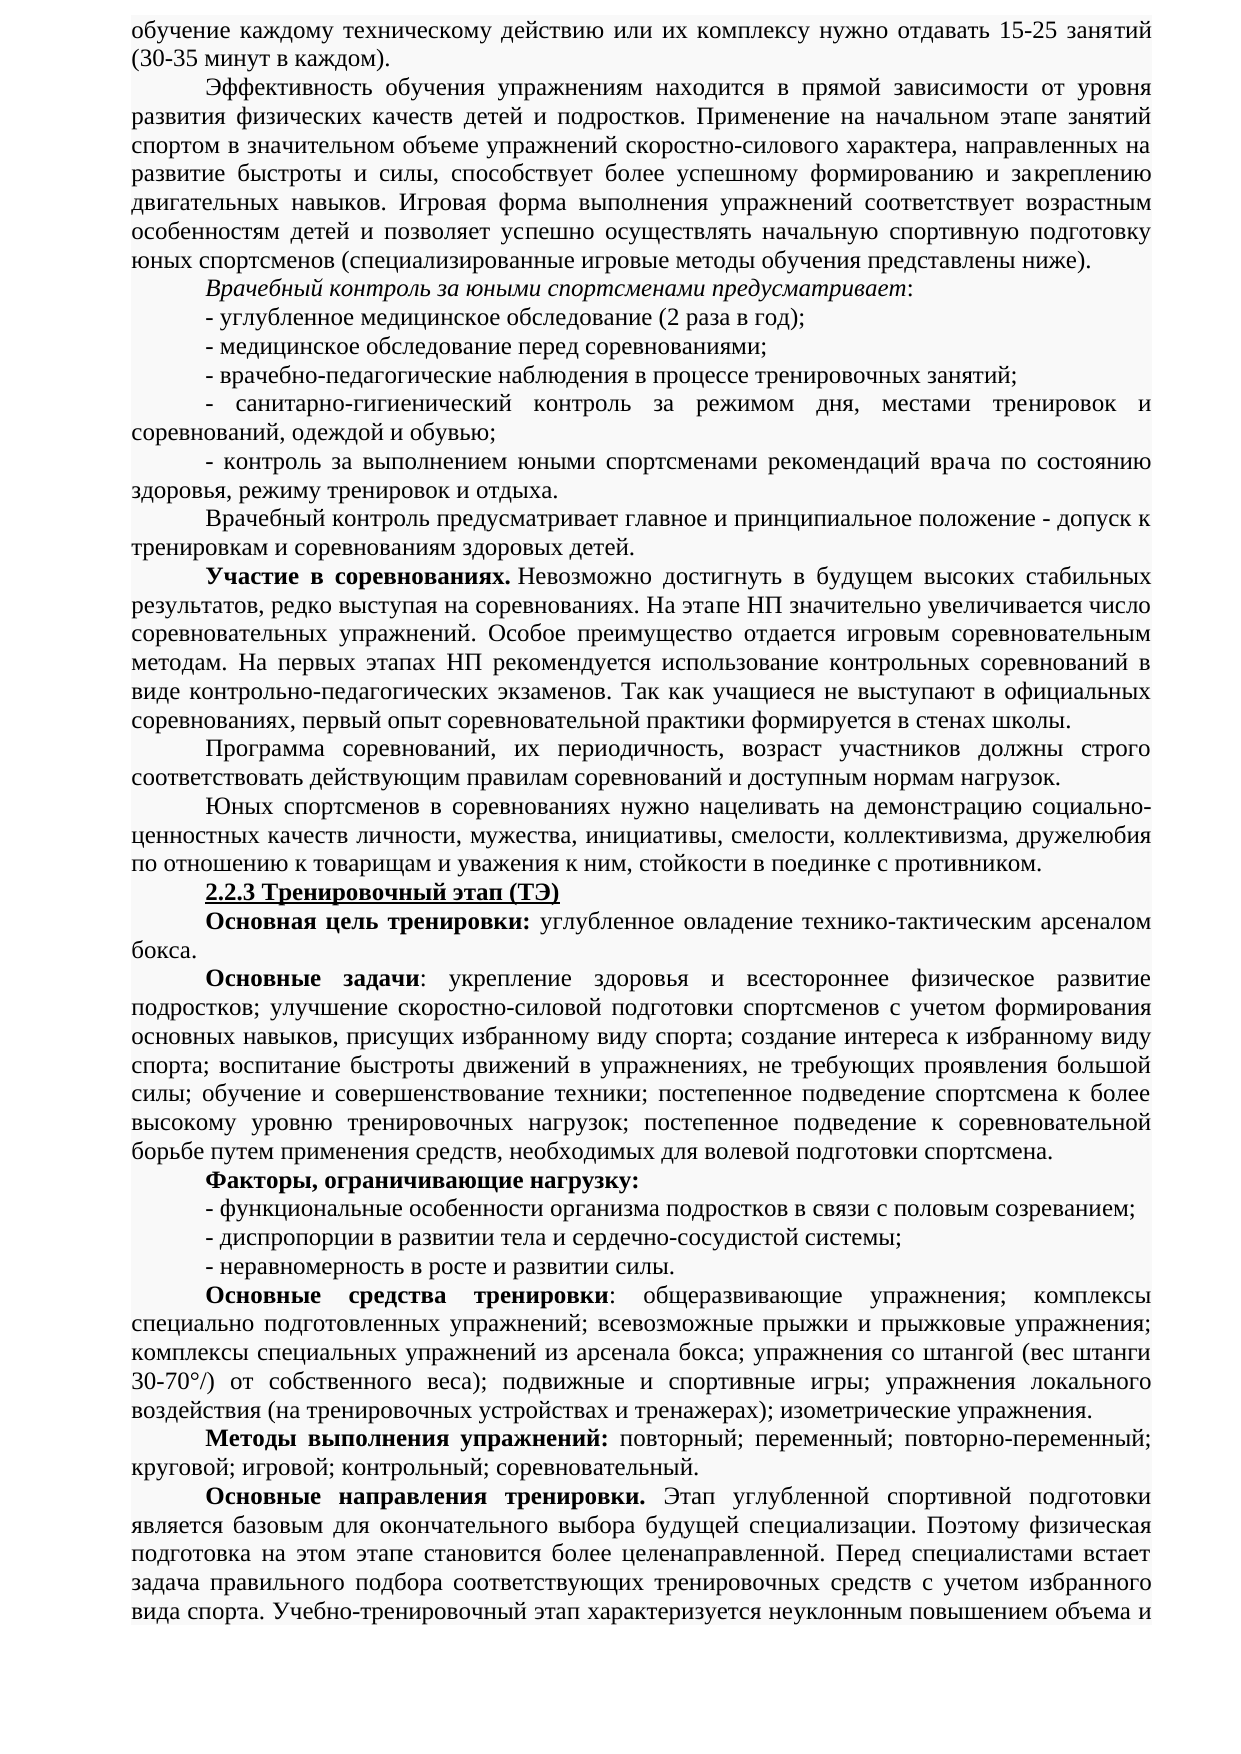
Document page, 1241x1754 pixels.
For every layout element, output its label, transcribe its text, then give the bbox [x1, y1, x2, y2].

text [131, 15, 1152, 72]
text 2.2.3 Тренировочный этап (ТЭ) [131, 877, 1152, 906]
text - санитарно-гигиенический контроль за режимом дня, местами тренировок и соревнований, одеждой и обувью; [131, 388, 1152, 446]
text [131, 1481, 1152, 1625]
text - медицинское обследование перед соревнованиями; [131, 331, 1152, 360]
text - диспропорции в развитии тела и сердечно-сосудистой системы; [131, 1222, 1152, 1251]
text - неравномерность в росте и развитии силы. [131, 1251, 1152, 1280]
text - функциональные особенности организма подростков в связи с половым созреванием; [131, 1193, 1152, 1222]
text Эффективность обучения упражнениям находится в прямой зависимости от уровня развития физических качеств детей и подростков. Применение на начальном этапе занятий спортом в значительном объеме упражнений скоростно-силового характера, направленных на развитие быстроты и силы, способствует более успешному формированию и закреплению двигательных навыков. Игровая форма выполнения упражнений соответствует возрастным особенностям детей и позволяет успешно осуществлять начальную спортивную подготовку юных спортсменов (специализированные игровые методы обучения представлены ниже). [131, 72, 1152, 273]
text - углубленное медицинское обследование (2 раза в год); [131, 302, 1152, 331]
text Программа соревнований, их периодичность, возраст участников должны строго соответствовать действующим правилам соревнований и доступным нормам нагрузок. [131, 733, 1152, 791]
text Врачебный контроль за юными спортсменами предусматривает: [131, 273, 1152, 302]
text - контроль за выполнением юными спортсменами рекомендаций врача по состоянию здоровья, режиму тренировок и отдыха. [131, 446, 1152, 503]
text Факторы, ограничивающие нагрузку: [131, 1165, 1152, 1193]
text Основная цель тренировки: углубленное овладение технико-тактическим арсеналом бокса. [131, 906, 1152, 963]
text Методы выполнения упражнений: повторный; переменный; повторно-переменный; круговой; игровой; контрольный; соревновательный. [131, 1423, 1152, 1481]
text - врачебно-педагогические наблюдения в процессе тренировочных занятий; [131, 360, 1152, 388]
text Основные задачи: укрепление здоровья и всестороннее физическое развитие подростков; улучшение скоростно-силовой подготовки спортсменов с учетом формирования основных навыков, присущих избранному виду спорта; создание интереса к избранному виду спорта; воспитание быстроты движений в упражнениях, не требующих проявления большой силы; обучение и совершенствование техники; постепенное подведение спортсмена к более высокому уровню тренировочных нагрузок; постепенное подведение к соревновательной борьбе путем применения средств, необходимых для волевой подготовки спортсмена. [131, 963, 1152, 1165]
text Участие в соревнованиях. Невозможно достигнуть в будущем высоких стабильных результатов, редко выступая на соревнованиях. На этапе НП значительно увеличивается число соревновательных упражнений. Особое преимущество отдается игровым соревновательным методам. На первых этапах НП рекомендуется использование контрольных соревнований в виде контрольно-педагогических экзаменов. Так как учащиеся не выступают в официальных соревнованиях, первый опыт соревновательной практики формируется в стенах школы. [131, 561, 1152, 733]
text Врачебный контроль предусматривает главное и принципиальное положение - допуск к тренировкам и соревнованиям здоровых детей. [131, 503, 1152, 561]
text Основные средства тренировки: общеразвивающие упражнения; комплексы специально подготовленных упражнений; всевозможные прыжки и прыжковые упражнения; комплексы специальных упражнений из арсенала бокса; упражнения со штангой (вес штанги 30-70°/) от собственного веса); подвижные и спортивные игры; упражнения локального воздействия (на тренировочных устройствах и тренажерах); изометрические упражнения. [131, 1280, 1152, 1423]
text Юных спортсменов в соревнованиях нужно нацеливать на демонстрацию социально-ценностных качеств личности, мужества, инициативы, смелости, коллективизма, дружелюбия по отношению к товарищам и уважения к ним, стойкости в поединке с противником. [131, 791, 1152, 877]
